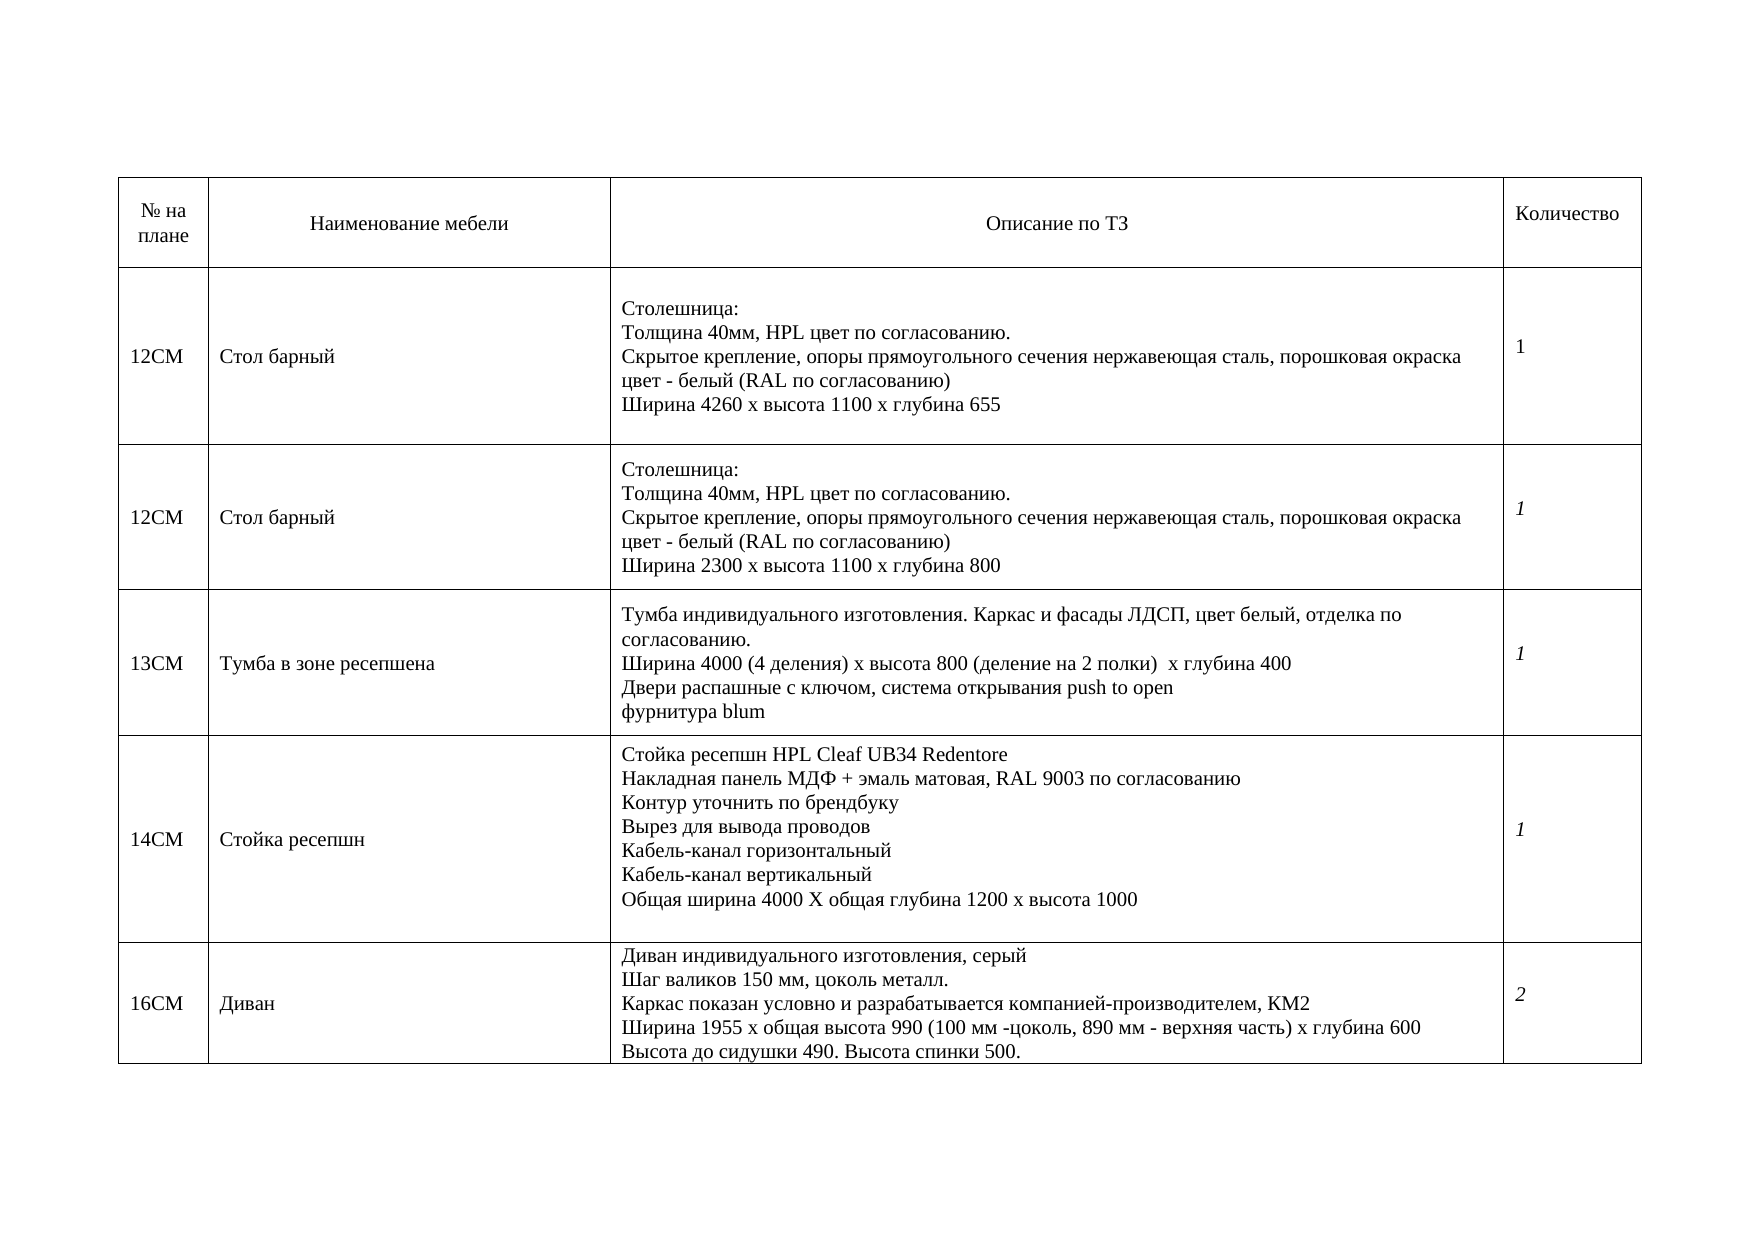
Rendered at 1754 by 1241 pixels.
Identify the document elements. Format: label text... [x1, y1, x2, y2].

table_cell 12СМ [119, 268, 208, 444]
table_cell Диван [209, 943, 610, 1063]
table_cell Диван индивидуального изготовления, серый Шаг валиков 150 мм, цоколь металл. Каркас показан условно и разрабатывается компанией-производителем, КМ2 Ширина 1955 x общая высота 990 (100 мм -цоколь, 890 мм - верхняя часть) x глубина 600 Высота до сидушки 490. Высота спинки 500. [611, 943, 1503, 1063]
table_cell Столешница: Толщина 40мм, HPL цвет по согласованию. Скрытое крепление, опоры прямоугольного сечения нержавеющая сталь, порошковая окраска цвет - белый (RAL по согласованию) Ширина 2300 x высота 1100 x глубина 800 [611, 445, 1503, 589]
table_header № на плане [119, 178, 208, 267]
table_cell Тумба в зоне ресепшена [209, 590, 610, 735]
table_cell 12СМ [119, 445, 208, 589]
table_cell 14СМ [119, 736, 208, 942]
table_cell 1 [1504, 736, 1641, 942]
table_header Количество [1504, 178, 1641, 267]
table_cell Стойка ресепшн HPL Cleaf UB34 Redentore Накладная панель МДФ + эмаль матовая, RAL 9003 по согласованию Контур уточнить по брендбуку Вырез для вывода проводов Кабель-канал горизонтальный Кабель-канал вертикальный Общая ширина 4000 X общая глубина 1200 x высота 1000 [611, 736, 1503, 942]
table_cell 16СМ [119, 943, 208, 1063]
table_header Описание по ТЗ [611, 178, 1503, 267]
table_cell Стойка ресепшн [209, 736, 610, 942]
table_cell 1 [1504, 268, 1641, 444]
table_cell Стол барный [209, 268, 610, 444]
table_header Наименование мебели [209, 178, 610, 267]
table_cell 13СМ [119, 590, 208, 735]
table_cell 1 [1504, 590, 1641, 735]
table_cell 1 [1504, 445, 1641, 589]
table_cell Тумба индивидуального изготовления. Каркас и фасады ЛДСП, цвет белый, отделка по согласованию. Ширина 4000 (4 деления) x высота 800 (деление на 2 полки) x глубина 400 Двери распашные с ключом, система открывания push to open фурнитура blum [611, 590, 1503, 735]
table_cell 2 [1504, 943, 1641, 1063]
table_cell Стол барный [209, 445, 610, 589]
table_cell Столешница: Толщина 40мм, HPL цвет по согласованию. Скрытое крепление, опоры прямоугольного сечения нержавеющая сталь, порошковая окраска цвет - белый (RAL по согласованию) Ширина 4260 x высота 1100 x глубина 655 [611, 268, 1503, 444]
